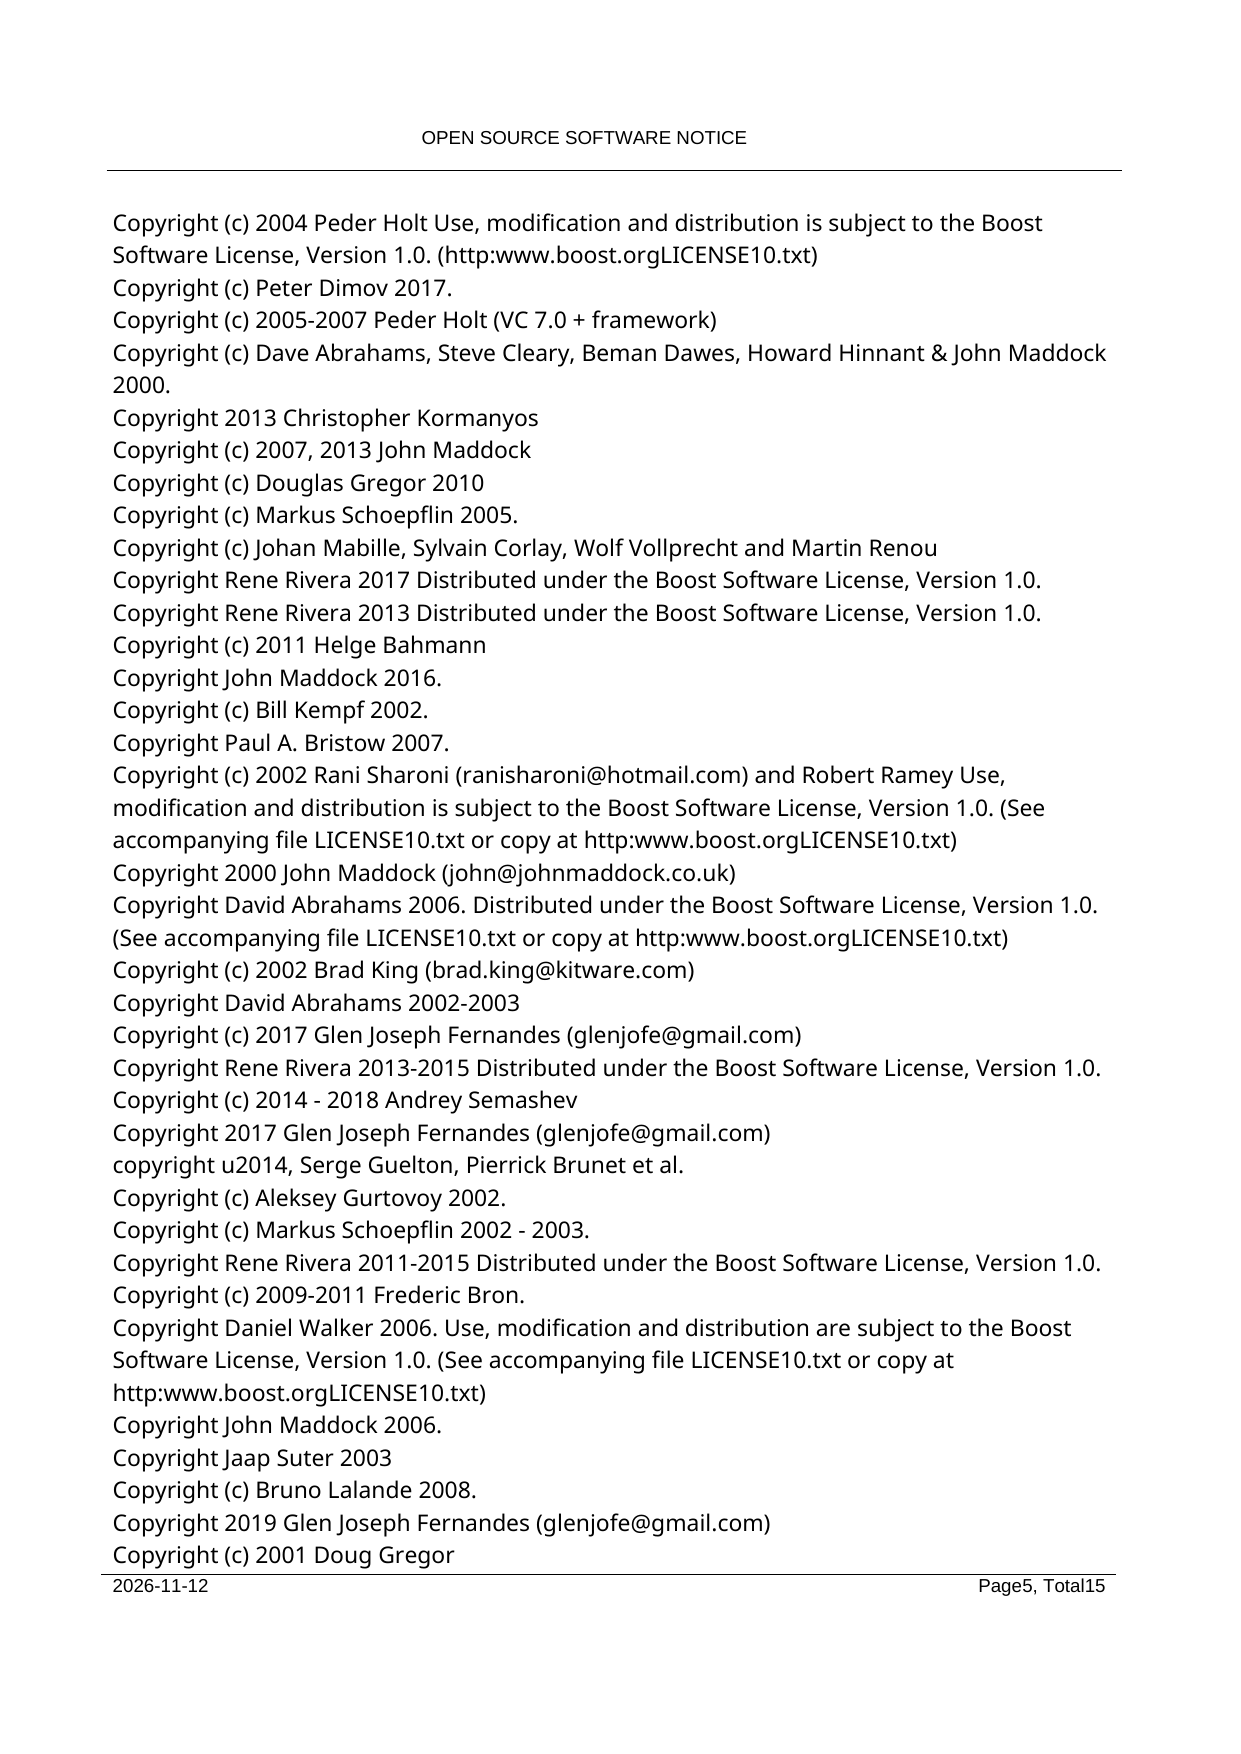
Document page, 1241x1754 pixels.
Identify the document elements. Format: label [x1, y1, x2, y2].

text [112, 206, 1128, 1571]
